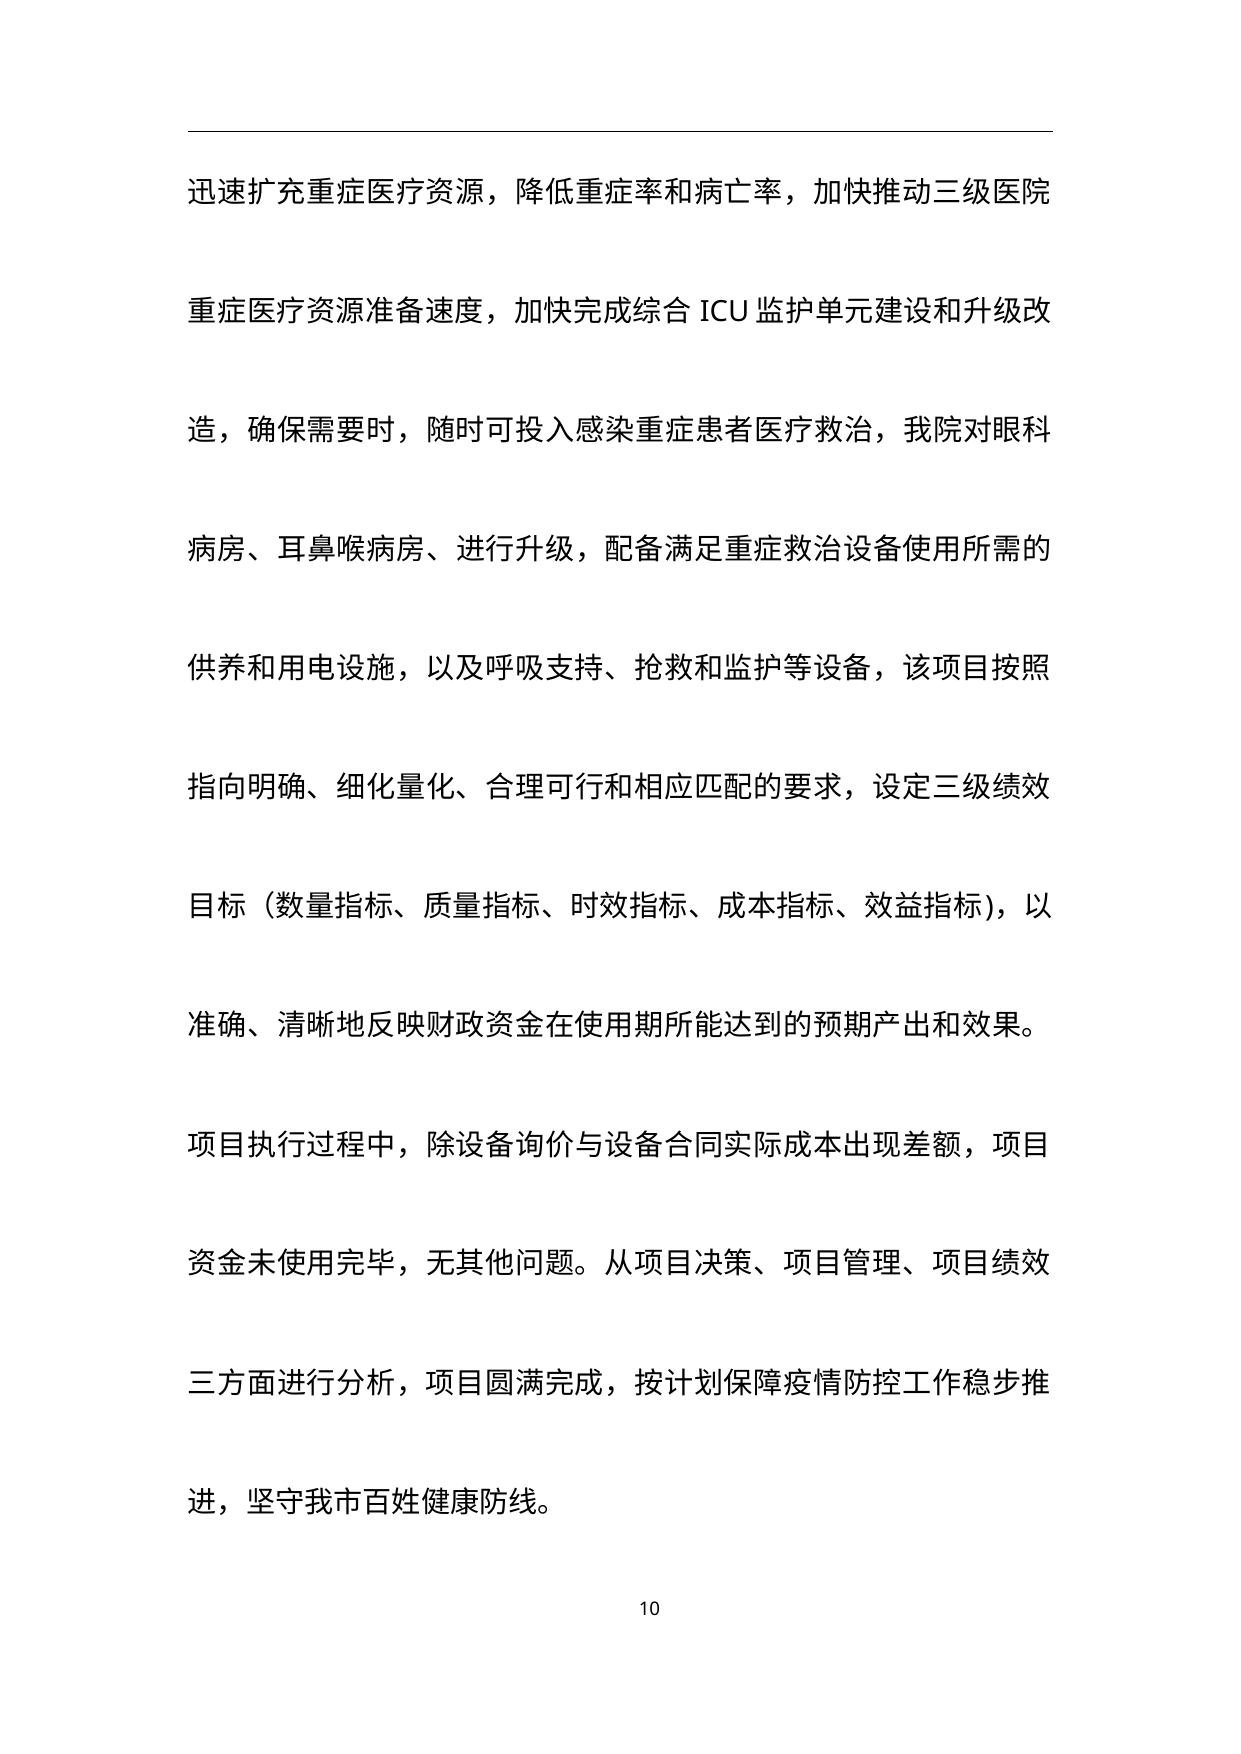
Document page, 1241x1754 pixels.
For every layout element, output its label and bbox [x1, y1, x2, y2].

text [187, 150, 1053, 1539]
